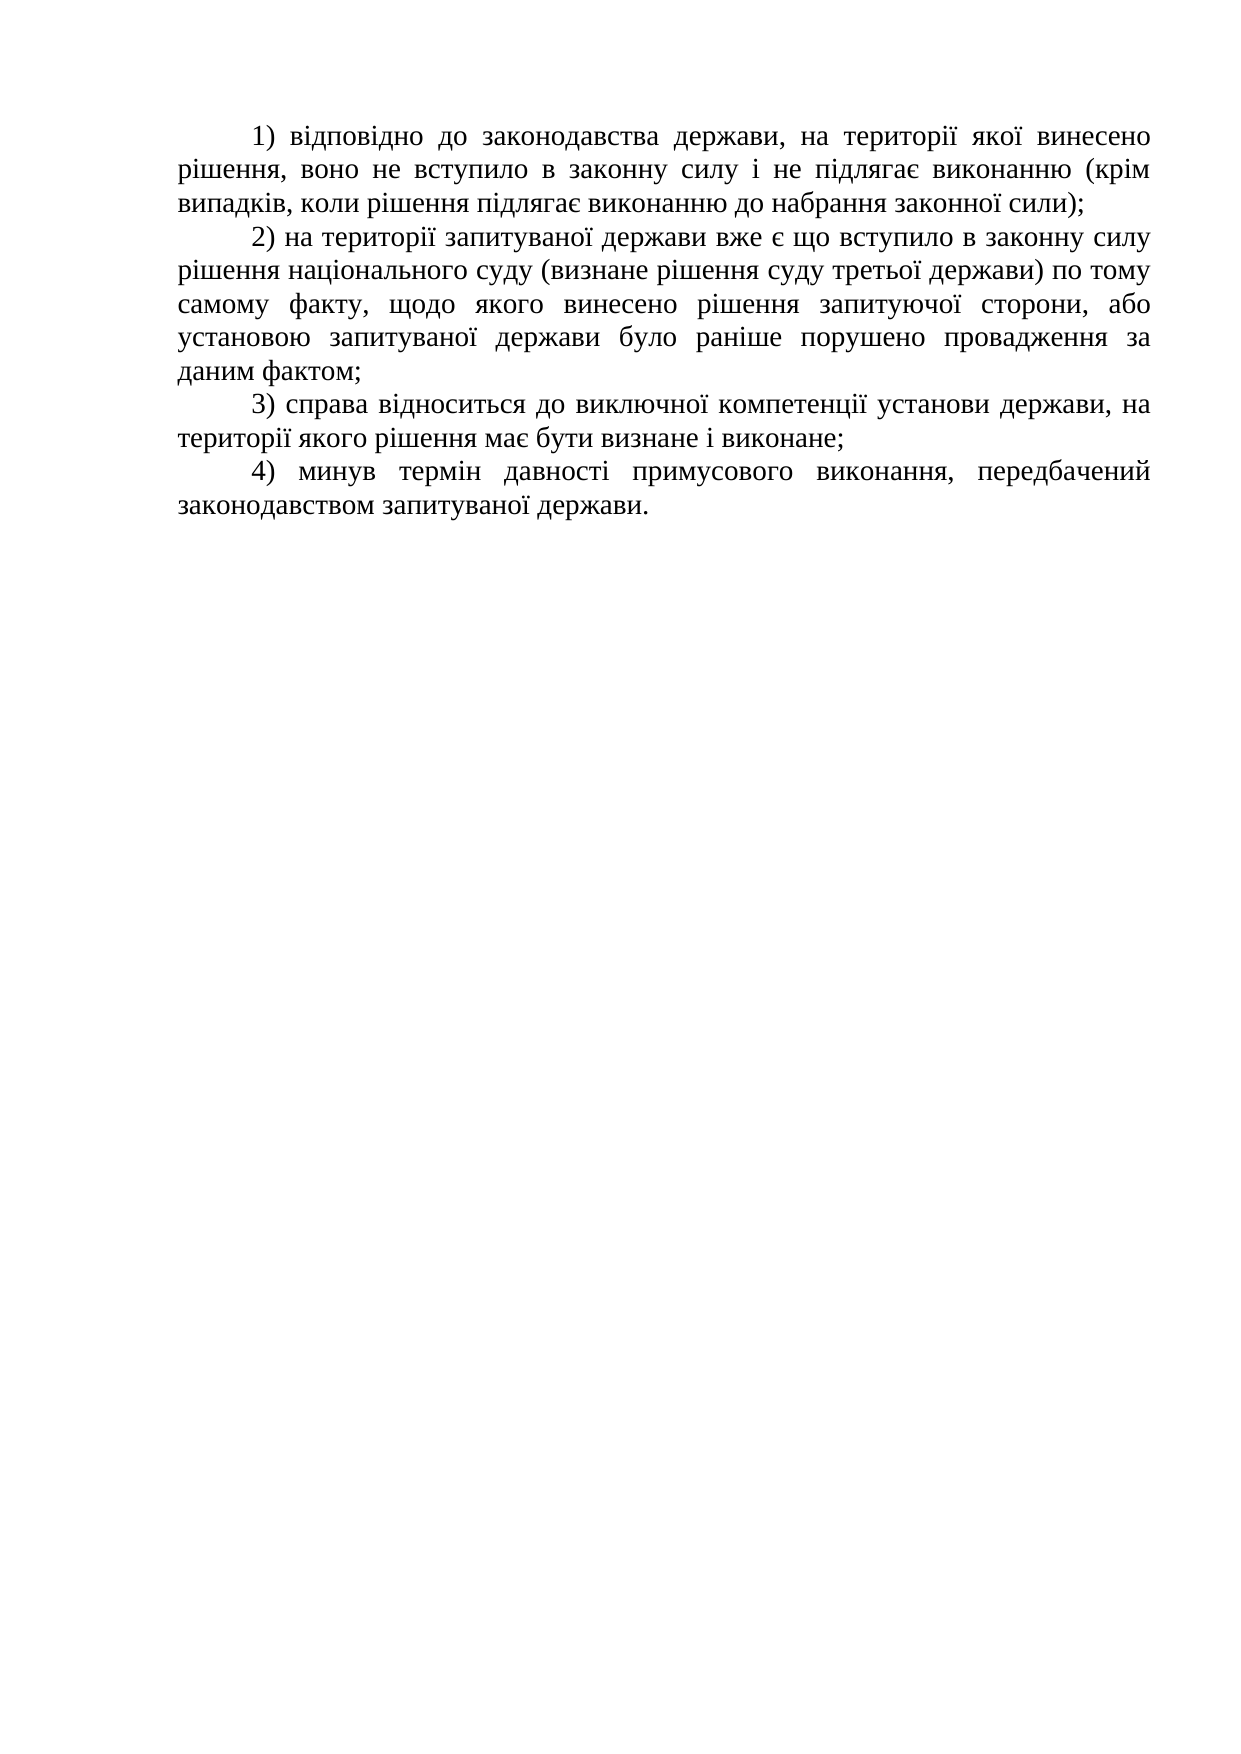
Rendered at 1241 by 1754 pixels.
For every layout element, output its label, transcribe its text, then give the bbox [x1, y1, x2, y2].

text 4) минув термін давності примусового виконання, передбачений законодавством запитуваної держави. [177, 453, 1152, 521]
text 1) відповідно до законодавства держави, на території якої винесено рішення, воно не вступило в законну силу і не підлягає виконанню (крім випадків, коли рішення підлягає виконанню до набрання законної сили); [177, 118, 1152, 219]
text 3) справа відноситься до виключної компетенції установи держави, на території якого рішення має бути визнане і виконане; [177, 386, 1152, 453]
text 2) на території запитуваної держави вже є що вступило в законну силу рішення національного суду (визнане рішення суду третьої держави) по тому самому факту, щодо якого винесено рішення запитуючої сторони, або установою запитуваної держави було раніше порушено провадження за даним фактом; [177, 219, 1152, 386]
